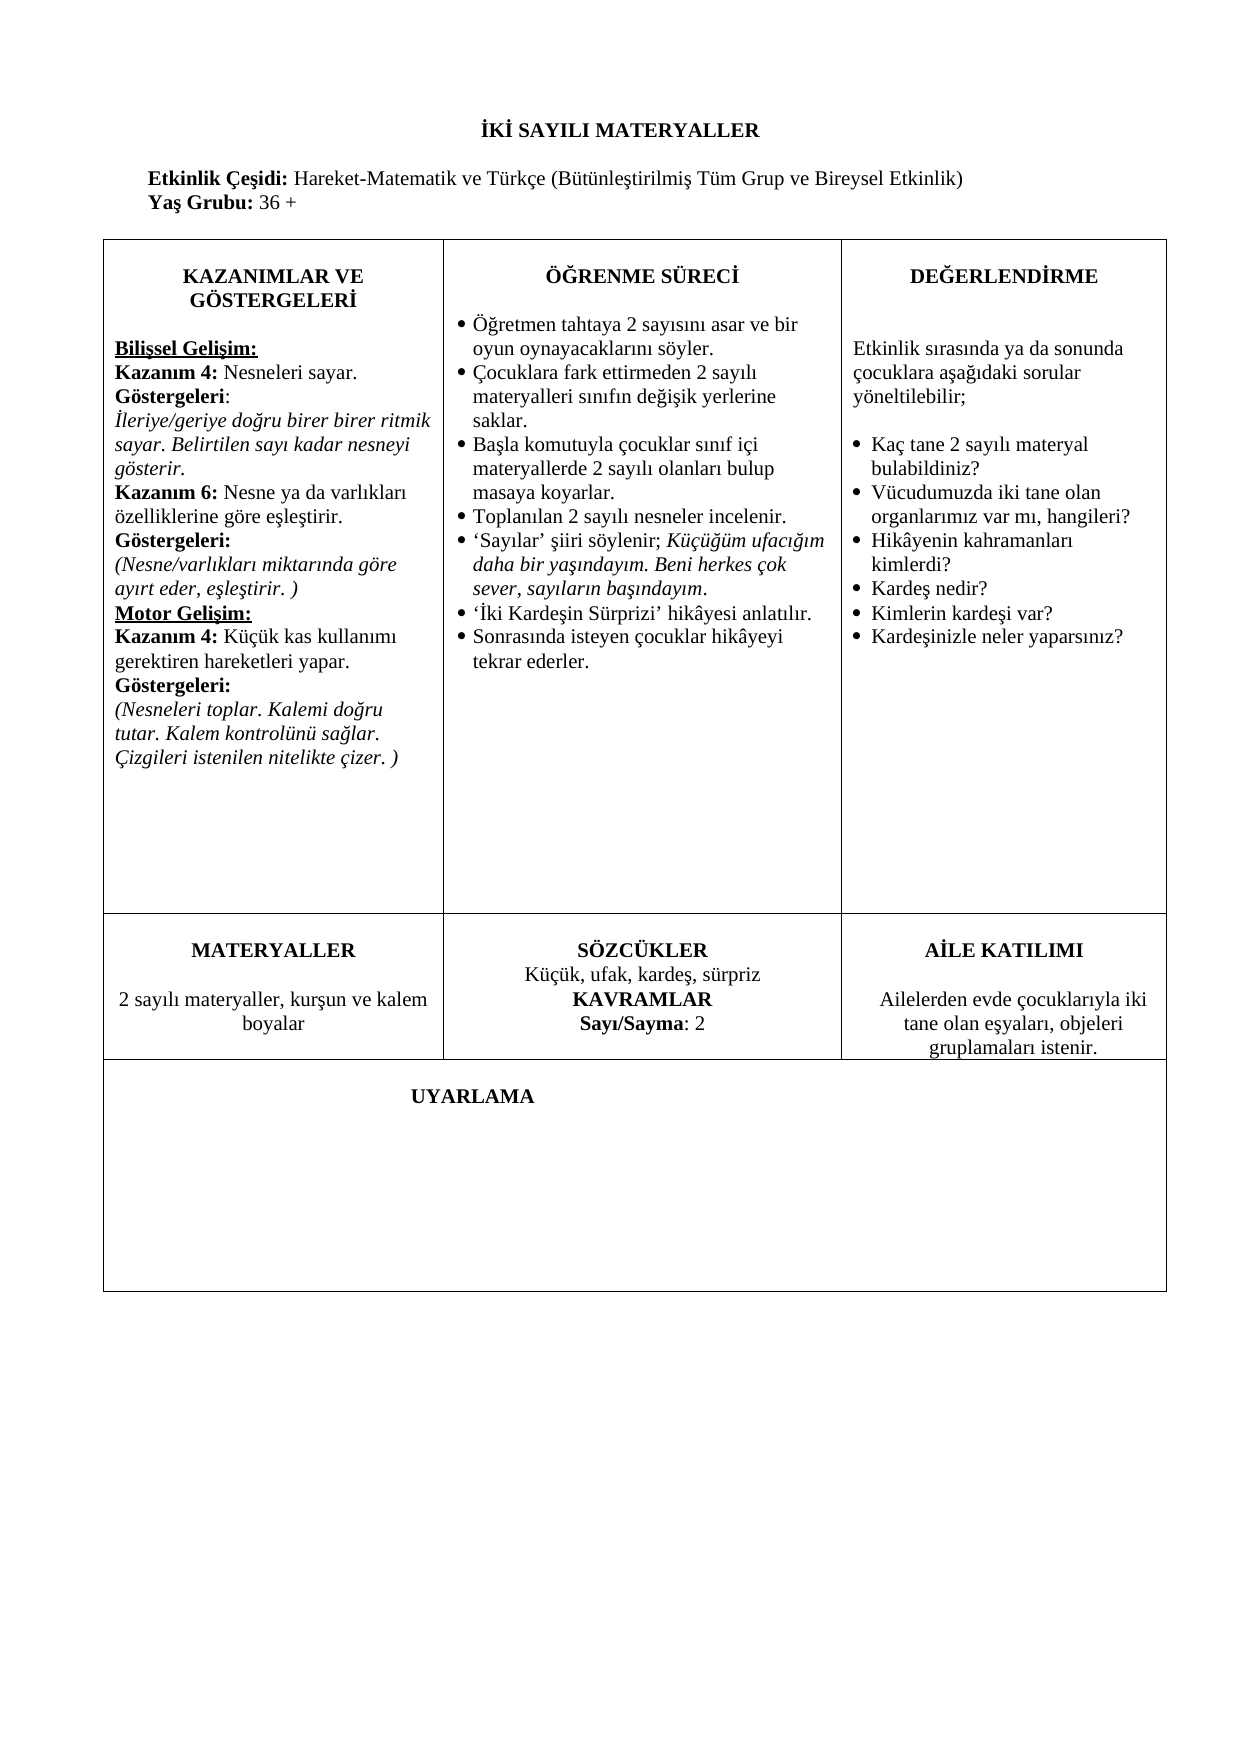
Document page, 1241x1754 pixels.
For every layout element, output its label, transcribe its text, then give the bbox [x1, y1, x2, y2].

table_cell MATERYALLER 2 sayılı materyaller, kurşun ve kalem boyalar [104, 914, 443, 1059]
text İKİ SAYILI MATERYALLER [148, 118, 1092, 142]
table_cell SÖZCÜKLER Küçük, ufak, kardeş, sürpriz KAVRAMLAR Sayı/Sayma: 2 [444, 914, 841, 1059]
table_cell [842, 1060, 1166, 1291]
table_header ÖĞRENME SÜRECİ Öğretmen tahtaya 2 sayısını asar ve bir oyun oynayacaklarını söyler. Çocuklara fark ettirmeden 2 sayılı materyalleri sınıfın değişik yerlerine saklar. Başla komutuyla çocuklar sınıf içi materyallerde 2 sayılı olanları bulup masaya koyarlar. Toplanılan 2 sayılı nesneler incelenir. ‘Sayılar’ şiiri söylenir; Küçüğüm ufacığım daha bir yaşındayım. Beni herkes çok sever, sayıların başındayım. ‘İki Kardeşin Sürprizi’ hikâyesi anlatılır. Sonrasında isteyen çocuklar hikâyeyi tekrar ederler. [444, 240, 841, 913]
text Yaş Grubu: 36 + [148, 190, 1092, 214]
table_cell UYARLAMA [104, 1060, 842, 1291]
table_cell AİLE KATILIMI Ailelerden evde çocuklarıyla iki tane olan eşyaları, objeleri gruplamaları istenir. [842, 914, 1166, 1059]
table_header KAZANIMLAR VE GÖSTERGELERİ Bilişsel Gelişim: Kazanım 4: Nesneleri sayar. Göstergeleri: İleriye/geriye doğru birer birer ritmik sayar. Belirtilen sayı kadar nesneyi gösterir. Kazanım 6: Nesne ya da varlıkları özelliklerine göre eşleştirir. Göstergeleri: (Nesne/varlıkları miktarında göre ayırt eder, eşleştirir. ) Motor Gelişim: Kazanım 4: Küçük kas kullanımı gerektiren hareketleri yapar. Göstergeleri: (Nesneleri toplar. Kalemi doğru tutar. Kalem kontrolünü sağlar. Çizgileri istenilen nitelikte çizer. ) [104, 240, 443, 913]
text Etkinlik Çeşidi: Hareket-Matematik ve Türkçe (Bütünleştirilmiş Tüm Grup ve Bireysel Etkinlik) [148, 166, 1092, 190]
table_header DEĞERLENDİRME Etkinlik sırasında ya da sonunda çocuklara aşağıdaki sorular yöneltilebilir; Kaç tane 2 sayılı materyal bulabildiniz? Vücudumuzda iki tane olan organlarımız var mı, hangileri? Hikâyenin kahramanları kimlerdi? Kardeş nedir? Kimlerin kardeşi var? Kardeşinizle neler yaparsınız? [842, 240, 1166, 913]
